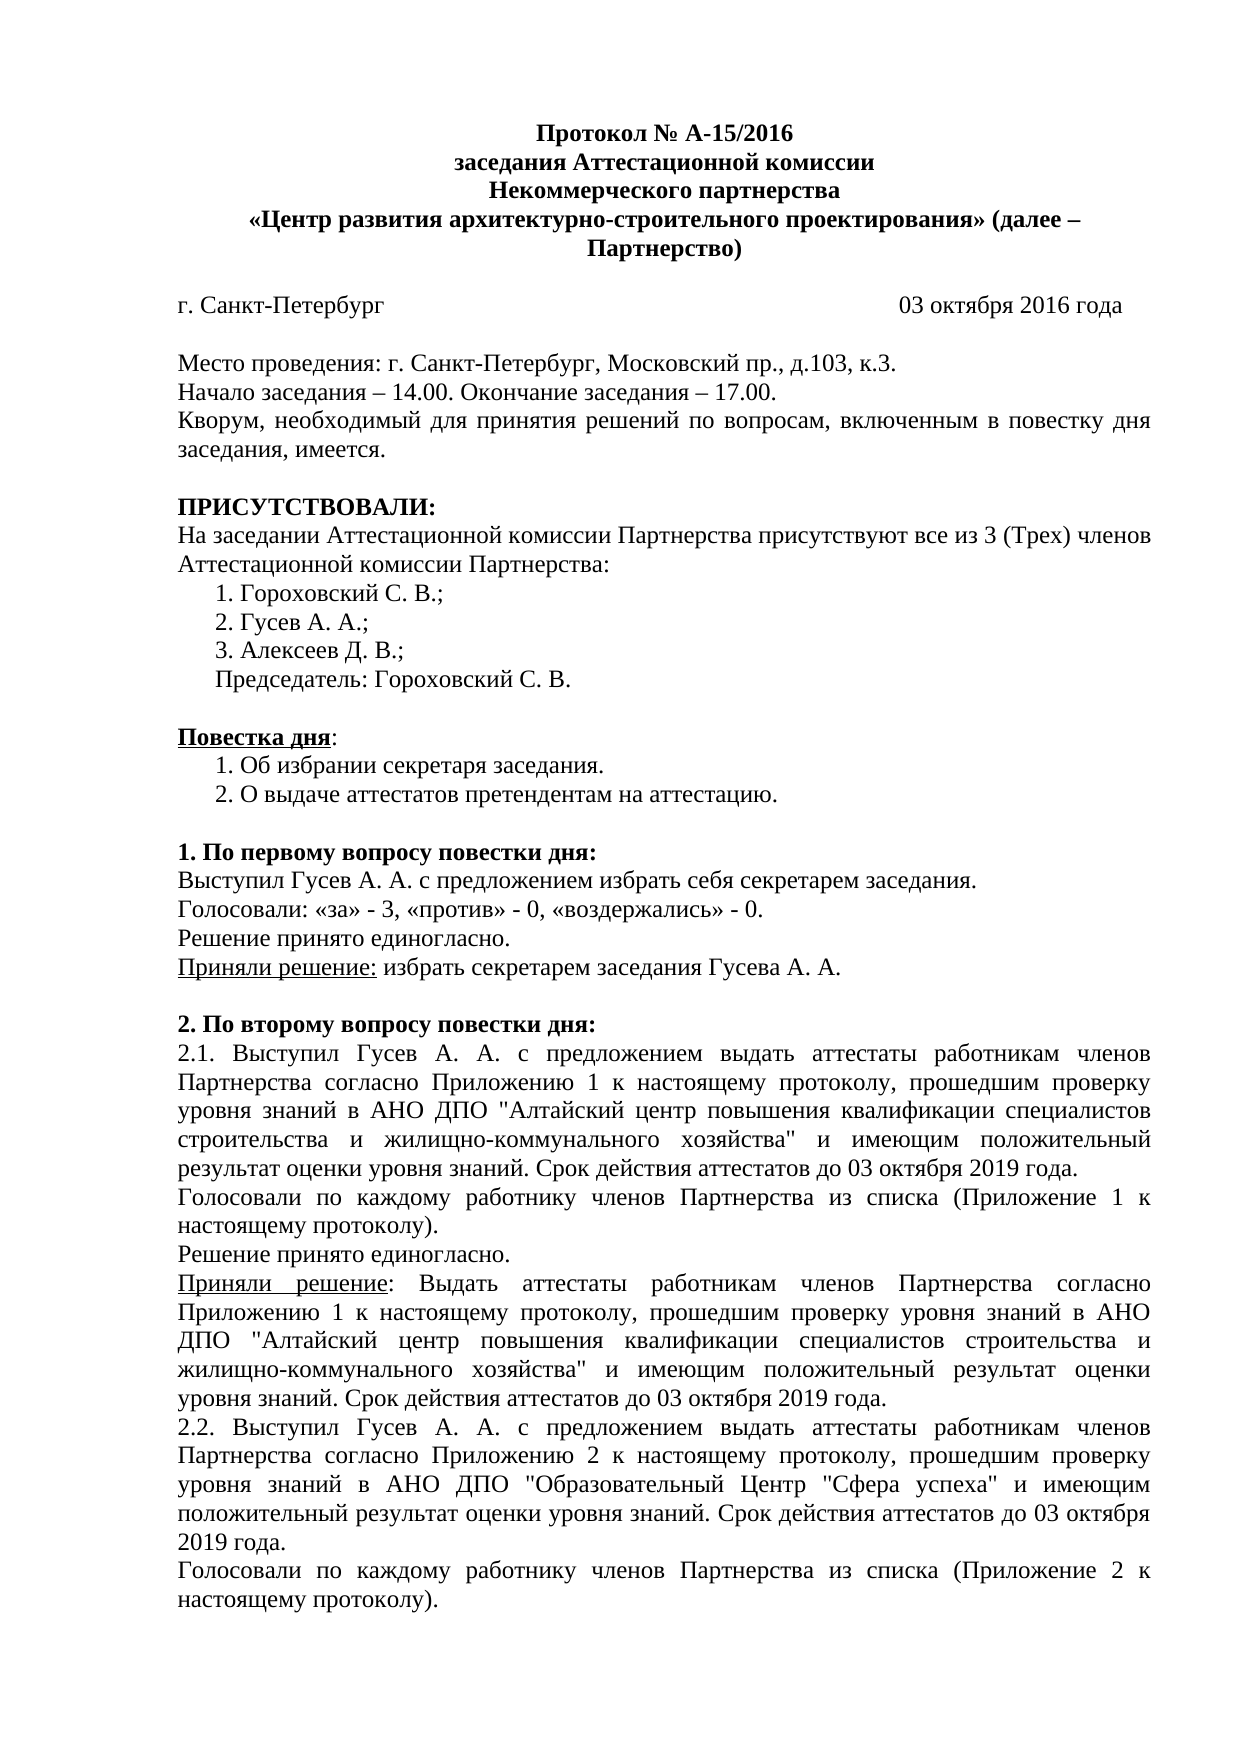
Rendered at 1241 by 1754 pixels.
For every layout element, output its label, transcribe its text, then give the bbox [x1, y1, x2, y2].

text Протокол № А-15/2016 [177, 118, 1152, 147]
text 2.2. Выступил Гусев А. А. с предложением выдать аттестаты работникам членов Партнерства согласно Приложению 2 к настоящему протоколу, прошедшим проверку уровня знаний в АНО ДПО "Образовательный Центр "Сфера успеха" и имеющим положительный результат оценки уровня знаний. Срок действия аттестатов до 03 октября 2019 года. [177, 1412, 1152, 1556]
text 2. Гусев А. А.; [215, 607, 1152, 636]
text 2.1. Выступил Гусев А. А. с предложением выдать аттестаты работникам членов Партнерства согласно Приложению 1 к настоящему протоколу, прошедшим проверку уровня знаний в АНО ДПО "Алтайский центр повышения квалификации специалистов строительства и жилищно-коммунального хозяйства" и имеющим положительный результат оценки уровня знаний. Срок действия аттестатов до 03 октября 2019 года. [177, 1038, 1152, 1182]
text Председатель: Гороховский С. В. [215, 664, 1152, 693]
text Приняли решение: Выдать аттестаты работникам членов Партнерства согласно Приложению 1 к настоящему протоколу, прошедшим проверку уровня знаний в АНО ДПО "Алтайский центр повышения квалификации специалистов строительства и жилищно-коммунального хозяйства" и имеющим положительный результат оценки уровня знаний. Срок действия аттестатов до 03 октября 2019 года. [177, 1268, 1152, 1412]
text Кворум, необходимый для принятия решений по вопросам, включенным в повестку дня заседания, имеется. [177, 406, 1152, 463]
text Приняли решение: избрать секретарем заседания Гусева А. А. [177, 952, 1152, 981]
text Голосовали: «за» - 3, «против» - 0, «воздержались» - 0. [177, 894, 1152, 923]
text 2. О выдаче аттестатов претендентам на аттестацию. [215, 779, 1152, 808]
text «Центр развития архитектурно-строительного проектирования» (далее – Партнерство) [177, 204, 1152, 262]
text заседания Аттестационной комиссии [177, 147, 1152, 176]
text Решение принято единогласно. [177, 923, 1152, 952]
text Голосовали по каждому работнику членов Партнерства из списка (Приложение 1 к настоящему протоколу). [177, 1182, 1152, 1239]
text Решение принято единогласно. [177, 1239, 1152, 1268]
text На заседании Аттестационной комиссии Партнерства присутствуют все из 3 (Трех) членов Аттестационной комиссии Партнерства: [177, 521, 1152, 578]
text 2. По второму вопросу повестки дня: [177, 1009, 1152, 1038]
text Голосовали по каждому работнику членов Партнерства из списка (Приложение 2 к настоящему протоколу). [177, 1556, 1152, 1613]
text Место проведения: г. Санкт-Петербург, Московский пр., д.103, к.3. [177, 348, 1152, 377]
text Повестка дня: [177, 722, 1152, 751]
text Некоммерческого партнерства [177, 176, 1152, 204]
text 3. Алексеев Д. В.; [215, 636, 1152, 664]
text г. Санкт-Петербург 03 октября 2016 года [177, 291, 1152, 319]
text Начало заседания – 14.00. Окончание заседания – 17.00. [177, 377, 1152, 406]
text Выступил Гусев А. А. с предложением избрать себя секретарем заседания. [177, 866, 1152, 894]
text 1. По первому вопросу повестки дня: [177, 837, 1152, 866]
text ПРИСУТСТВОВАЛИ: [177, 492, 1152, 521]
text 1. Гороховский С. В.; [215, 578, 1152, 607]
text 1. Об избрании секретаря заседания. [215, 751, 1152, 779]
